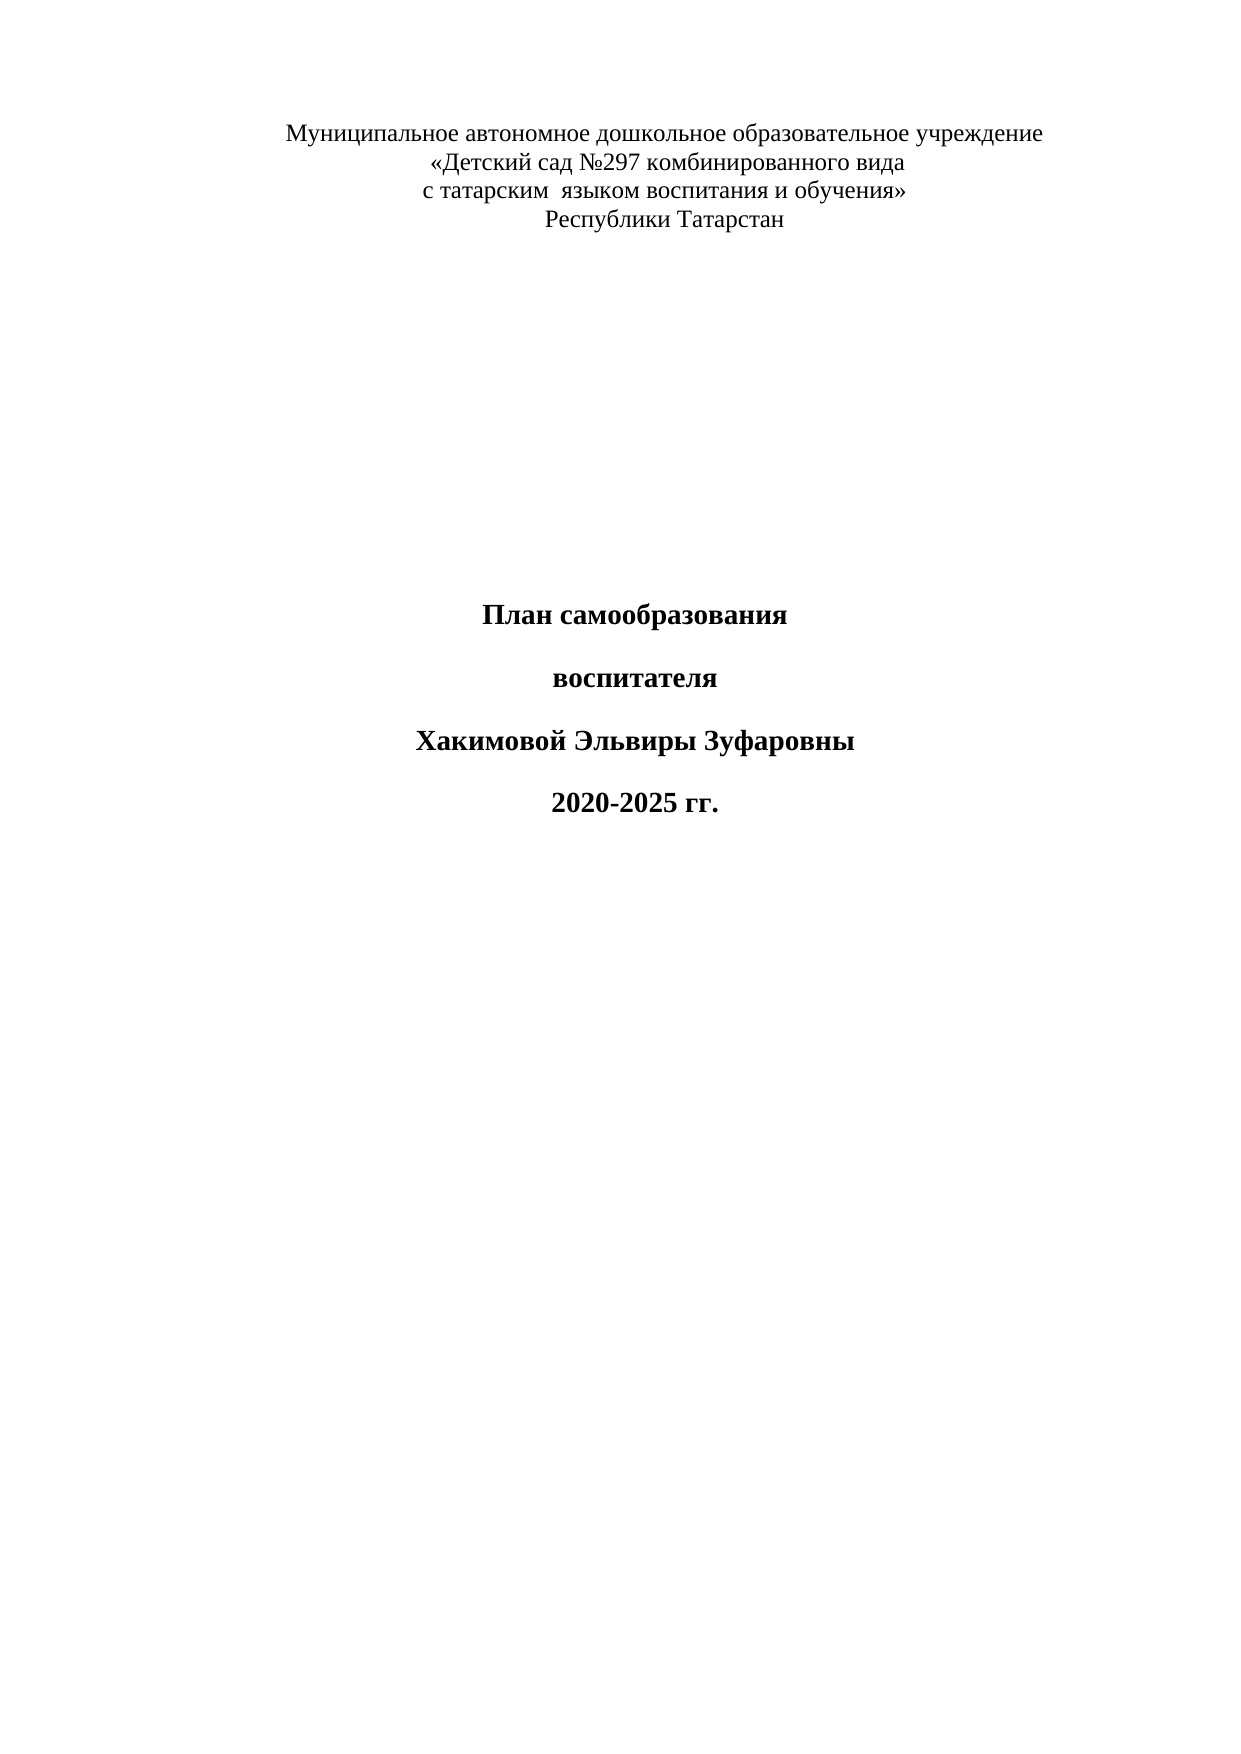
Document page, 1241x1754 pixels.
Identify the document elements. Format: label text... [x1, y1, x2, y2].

text Муниципальное автономное дошкольное образовательное учреждение [177, 118, 1152, 147]
text с татарским языком воспитания и обучения» [177, 176, 1152, 204]
table_header [176, 345, 1240, 1597]
text «Детский сад №297 комбинированного вида [177, 147, 1152, 176]
text Республики Татарстан [177, 204, 1152, 233]
